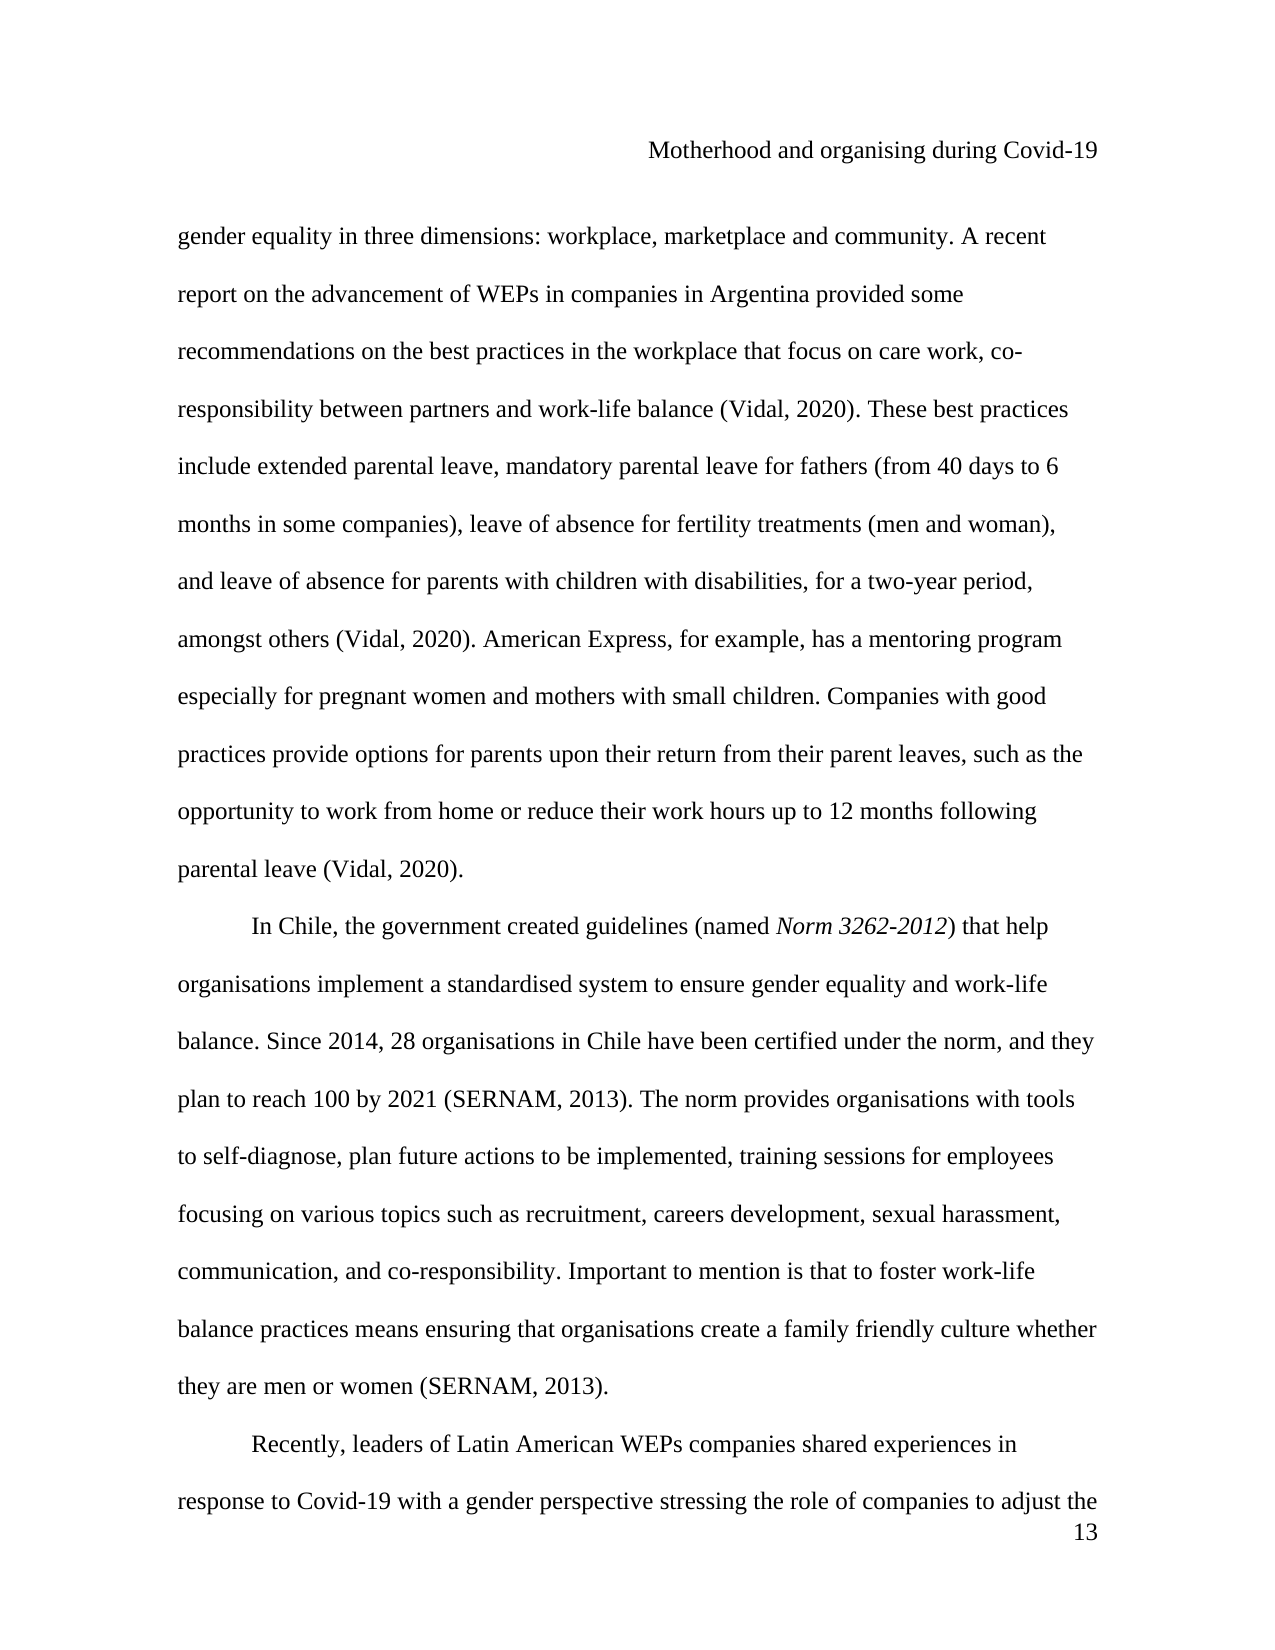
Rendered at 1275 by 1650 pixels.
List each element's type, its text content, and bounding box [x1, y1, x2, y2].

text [177, 221, 1098, 882]
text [177, 1429, 1098, 1515]
text In Chile, the government created guidelines (named Norm 3262-2012) that help organisations implement a standardised system to ensure gender equality and work-life balance. Since 2014, 28 organisations in Chile have been certified under the norm, and they plan to reach 100 by 2021 (SERNAM, 2013). The norm provides organisations with tools to self-diagnose, plan future actions to be implemented, training sessions for employees focusing on various topics such as recruitment, careers development, sexual harassment, communication, and co-responsibility. Important to mention is that to foster work-life balance practices means ensuring that organisations create a family friendly culture whether they are men or women (SERNAM, 2013). [177, 911, 1098, 1400]
